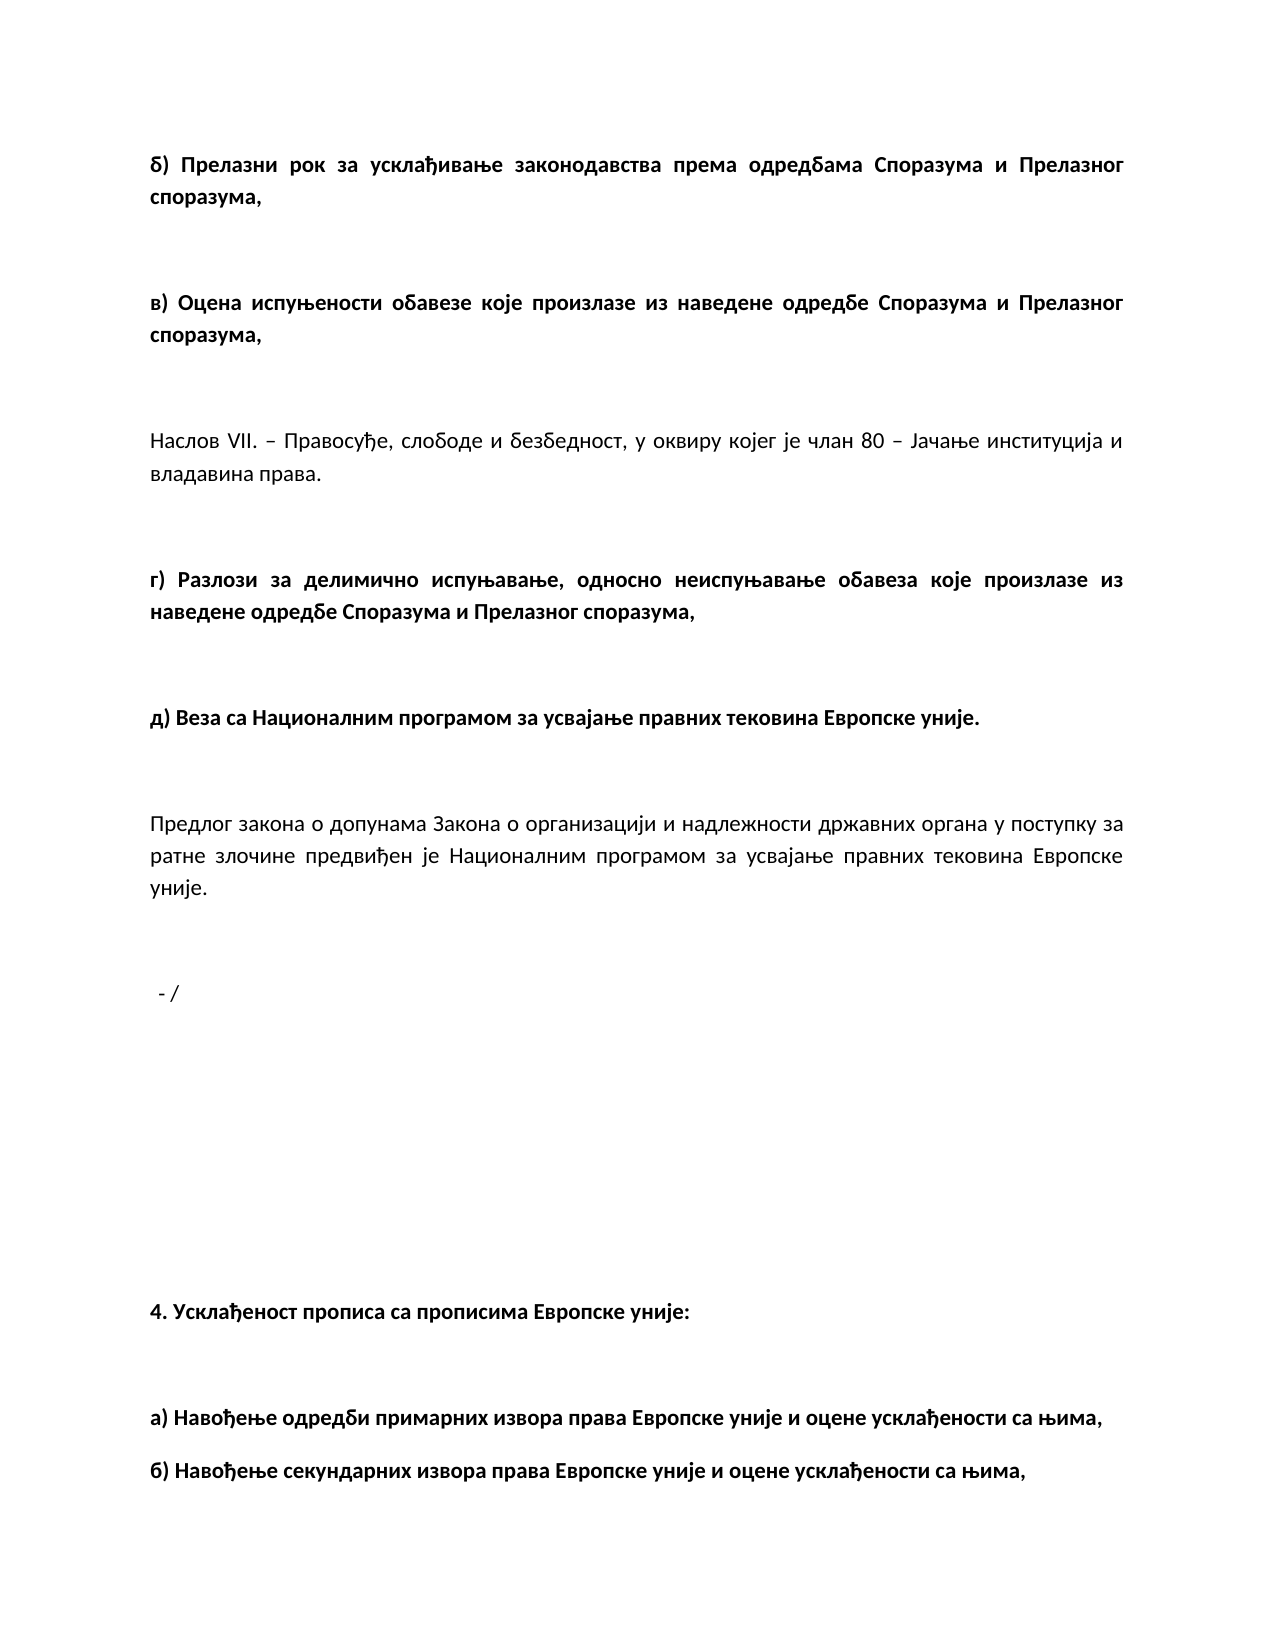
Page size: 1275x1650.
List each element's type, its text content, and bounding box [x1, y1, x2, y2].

text в) Оцена испуњености обавезе које произлазе из наведене одредбе Споразума и Прелазног споразума, [150, 288, 1125, 348]
text б) Навођење секундарних извора права Европске уније и оцене усклађености са њима, [150, 1457, 1125, 1484]
text а) Навођење одредби примарних извора права Европске уније и оцене усклађености са њима, [150, 1403, 1125, 1432]
text б) Прелазни рок за усклађивање законодавства према одредбама Споразума и Прелазног споразума, [150, 150, 1125, 210]
text - / [153, 979, 1200, 1007]
text 4. Усклађеност прописа са прописима Европске уније: [150, 1297, 1125, 1326]
text Предлог закона о допунама Закона о организацији и надлежности државних органа у поступку за ратне злочине предвиђен је Националним програмом за усвајање правних тековина Европске уније. [150, 809, 1125, 901]
text г) Разлози за делимично испуњавање, односно неиспуњавање обавеза које произлазе из наведене одредбе Споразума и Прелазног споразума, [150, 565, 1125, 625]
text д) Веза са Националним програмом за усвајање правних тековина Европске уније. [150, 703, 1125, 731]
text Наслов VII. – Правосуђе, слободе и безбедност, у оквиру којег је члан 80 – Јачање институција и владавина права. [150, 426, 1125, 487]
